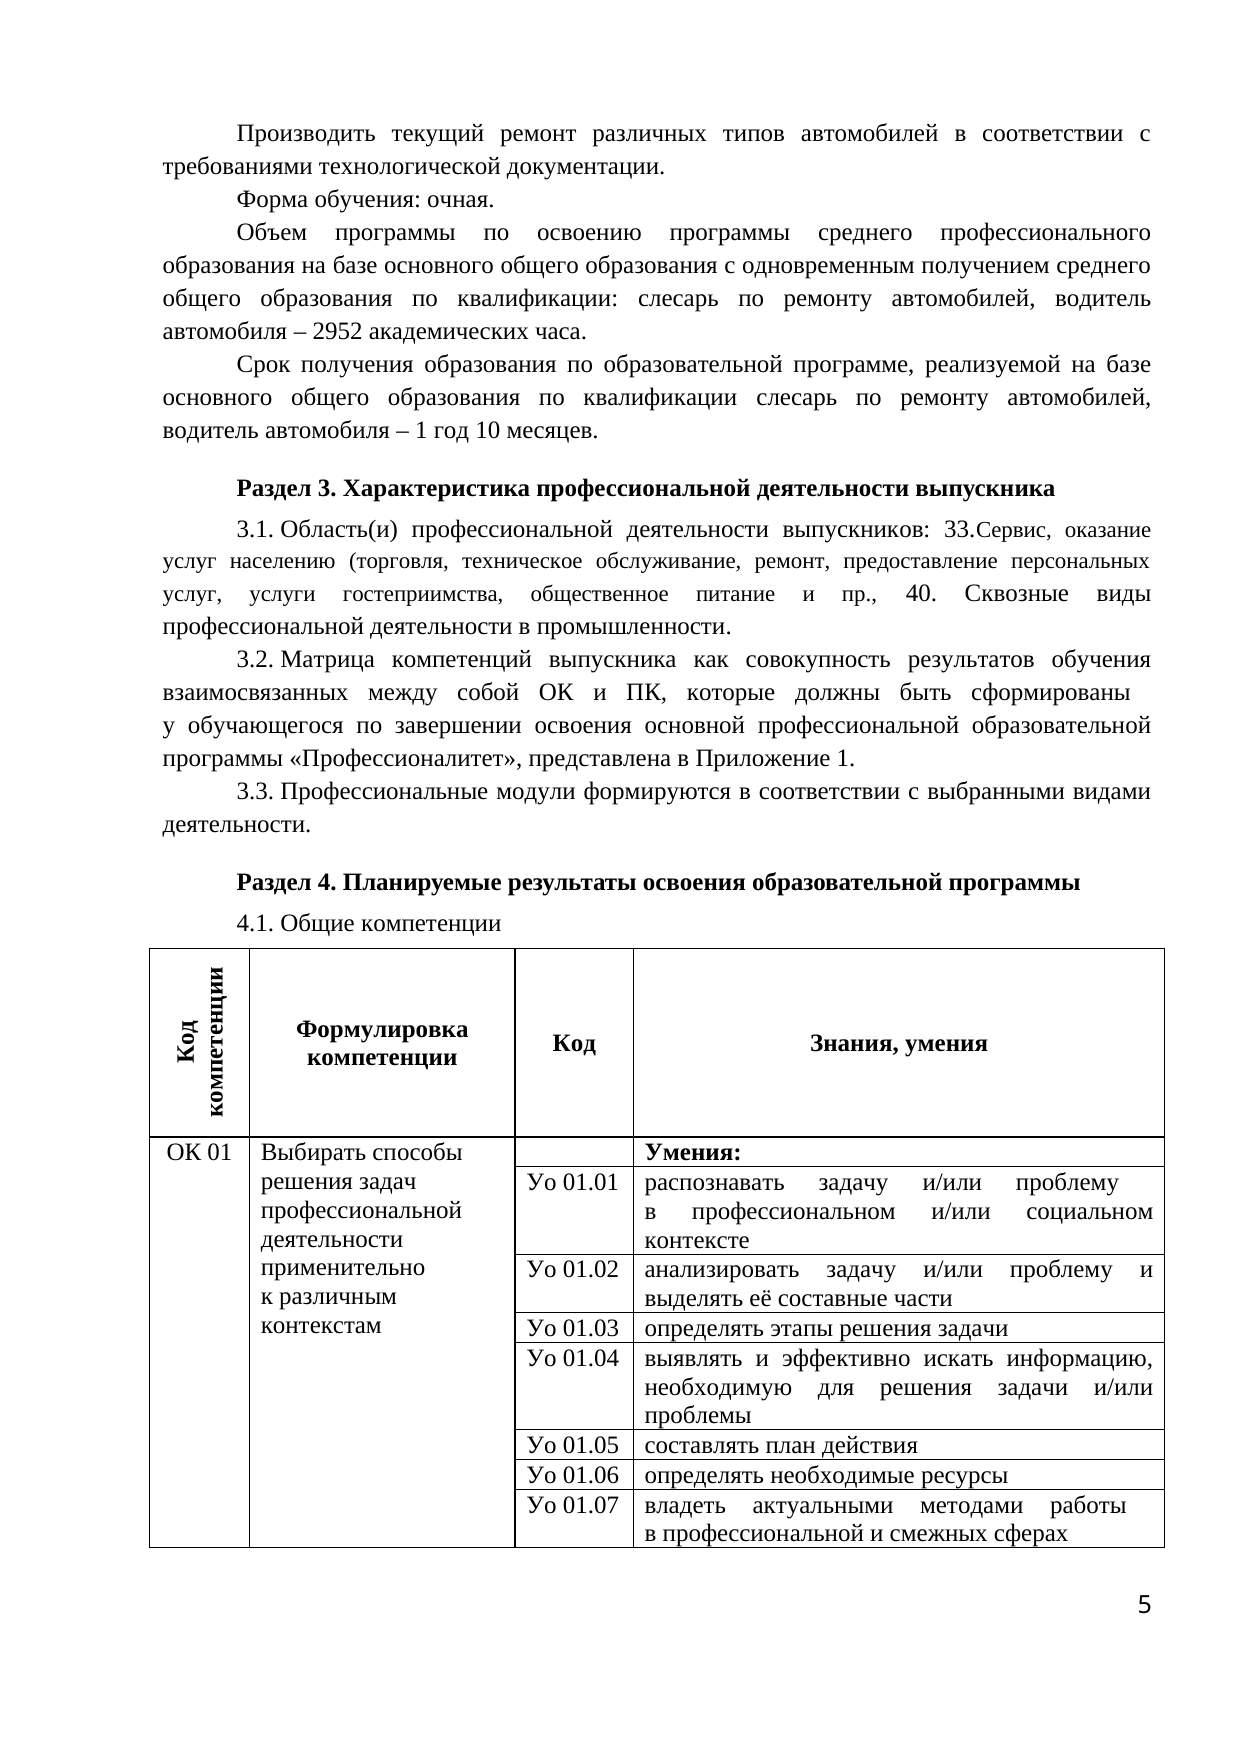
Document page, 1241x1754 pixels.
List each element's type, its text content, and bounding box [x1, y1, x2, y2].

table_header Код компетенции [150, 949, 249, 1136]
table_cell распознавать задачу и/или проблему в профессиональном и/или социальном контексте [634, 1167, 1164, 1253]
text Форма обучения: очная. [162, 184, 1152, 213]
text Раздел 3. Характеристика профессиональной деятельности выпускника [162, 473, 1152, 502]
text 3.2. Матрица компетенций выпускника как совокупность результатов обучения взаимосвязанных между собой ОК и ПК, которые должны быть сформированы у обучающегося по завершении освоения основной профессиональной образовательной программы «Профессионалитет», представлена в Приложение 1. [162, 644, 1152, 772]
table_cell определять этапы решения задачи [634, 1313, 1164, 1342]
table_cell Уо 01.06 [516, 1460, 633, 1489]
table_cell составлять план действия [634, 1430, 1164, 1459]
text Раздел 4. Планируемые результаты освоения образовательной программы [162, 867, 1152, 896]
text 3.1. Область(и) профессиональной деятельности выпускников: 33.Сервис, оказание услуг населению (торговля, техническое обслуживание, ремонт, предоставление персональных услуг, услуги гостеприимства, общественное питание и пр., 40. Сквозные виды профессиональной деятельности в промышленности. [162, 514, 1152, 639]
table_cell Уо 01.02 [516, 1255, 633, 1312]
text 3.3. Профессиональные модули формируются в соответствии с выбранными видами деятельности. [162, 776, 1152, 838]
table_header Код [516, 949, 633, 1136]
table_cell определять необходимые ресурсы [634, 1460, 1164, 1489]
table_cell Умения: [634, 1138, 1164, 1166]
text 4.1. Общие компетенции [162, 908, 1152, 937]
table_cell Уо 01.07 [516, 1490, 633, 1547]
table_cell анализировать задачу и/или проблему и выделять её составные части [634, 1255, 1164, 1312]
table_cell выявлять и эффективно искать информацию, необходимую для решения задачи и/или проблемы [634, 1343, 1164, 1429]
table_cell Уо 01.03 [516, 1313, 633, 1342]
table_cell [516, 1138, 633, 1166]
table_cell владеть актуальными методами работы в профессиональной и смежных сферах [634, 1490, 1164, 1547]
table_cell Уо 01.01 [516, 1167, 633, 1253]
table_cell Уо 01.04 [516, 1343, 633, 1429]
table_cell Уо 01.05 [516, 1430, 633, 1459]
table_cell Выбирать способы решения задач профессиональной деятельности применительно к различным контекстам [250, 1138, 514, 1547]
table_header Знания, умения [634, 949, 1164, 1136]
text Срок получения образования по образовательной программе, реализуемой на базе основного общего образования по квалификации слесарь по ремонту автомобилей, водитель автомобиля – 1 год 10 месяцев. [162, 349, 1152, 444]
text Производить текущий ремонт различных типов автомобилей в соответствии с требованиями технологической документации. [162, 118, 1152, 180]
table_header Формулировка компетенции [250, 949, 514, 1136]
table_cell ОК 01 [150, 1138, 249, 1547]
text Объем программы по освоению программы среднего профессионального образования на базе основного общего образования с одновременным получением среднего общего образования по квалификации: слесарь по ремонту автомобилей, водитель автомобиля – 2952 академических часа. [162, 217, 1152, 345]
